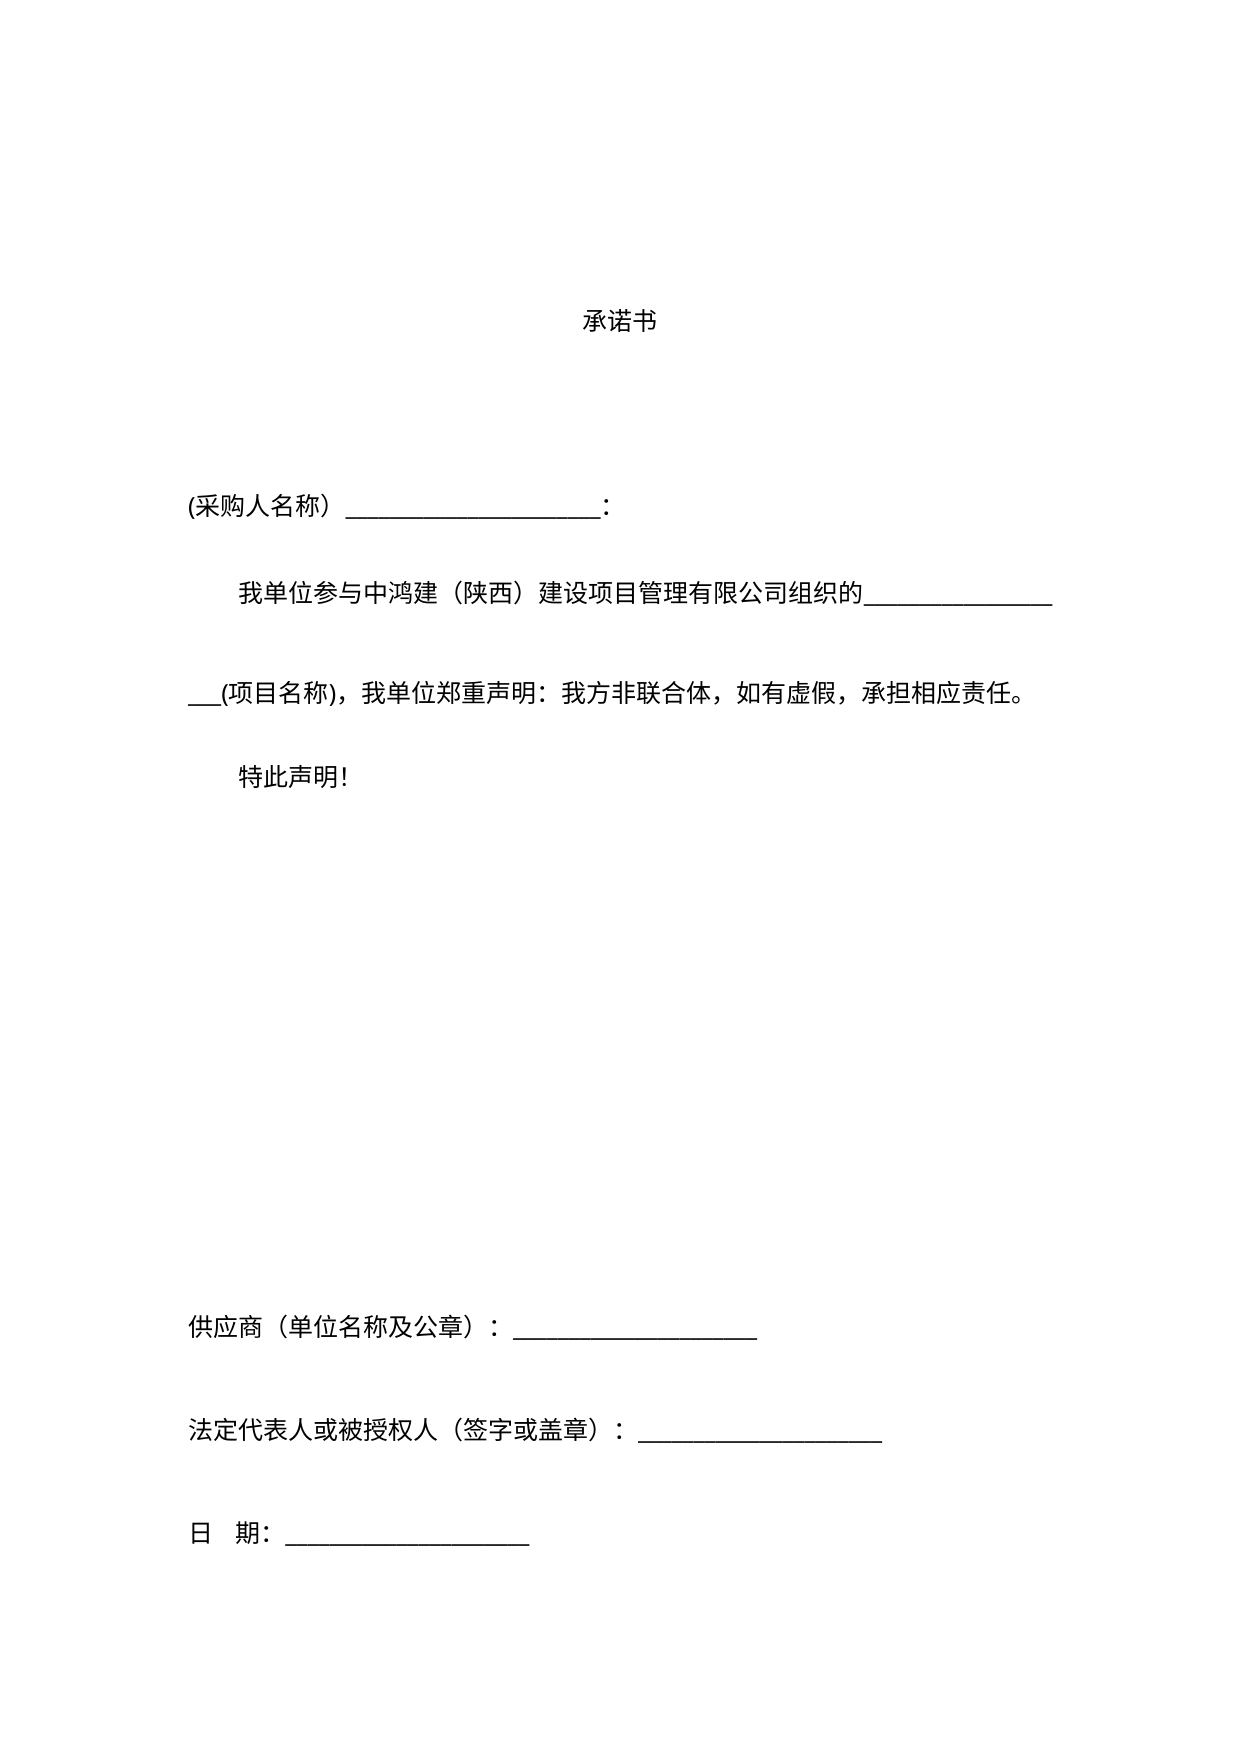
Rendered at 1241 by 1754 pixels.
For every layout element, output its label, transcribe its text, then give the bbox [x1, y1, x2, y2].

text 特此声明！ [188, 743, 1052, 809]
text 承诺书 [188, 287, 1052, 353]
text 我单位参与中鸿建（陕西）建设项目管理有限公司组织的____________________(项目名称)，我单位郑重声明：我方非联合体，如有虚假，承担相应责任。 [188, 558, 1052, 725]
text 供应商（单位名称及公章）：______________________ [188, 1293, 1052, 1359]
text (采购人名称）_______________________： [188, 486, 1052, 522]
text 法定代表人或被授权人（签字或盖章）：______________________ [188, 1395, 1052, 1462]
text 日 期：______________________ [188, 1498, 1052, 1564]
